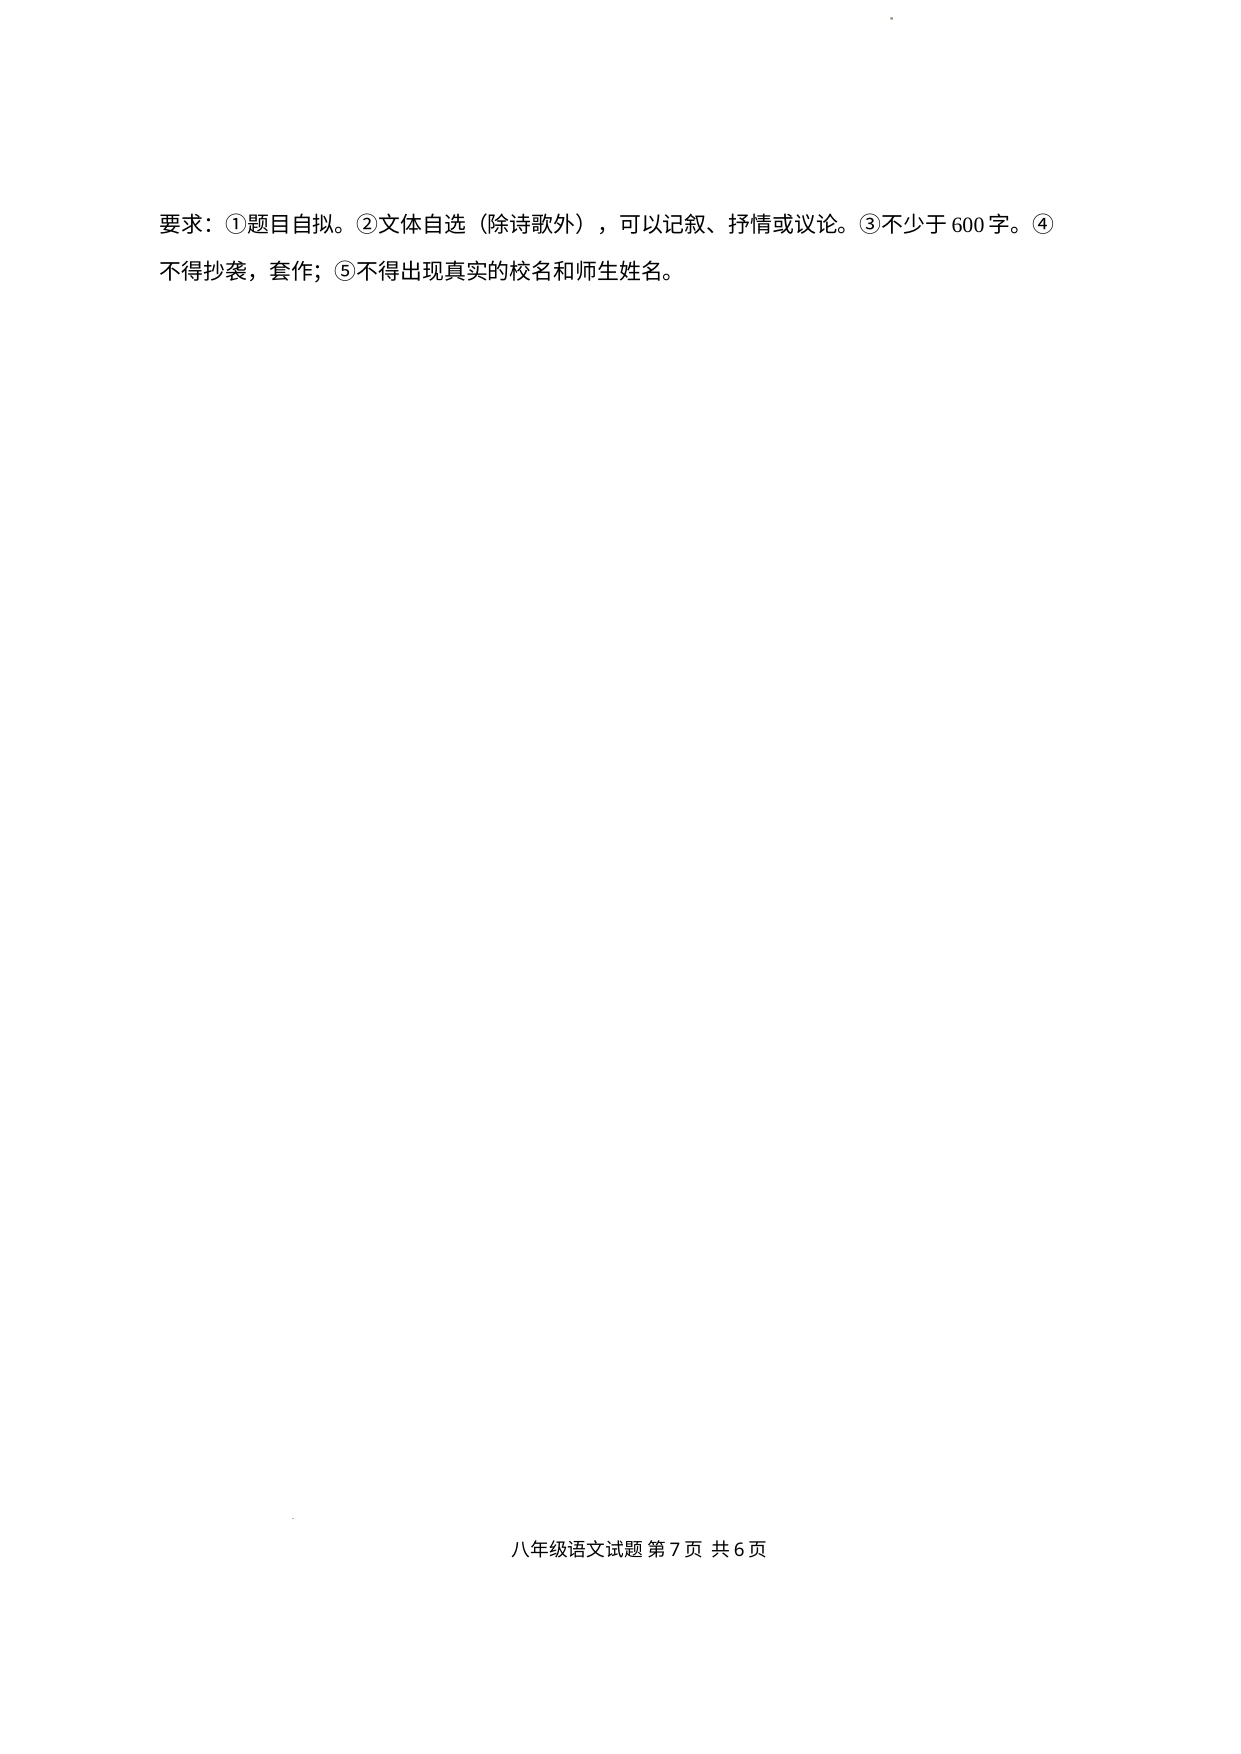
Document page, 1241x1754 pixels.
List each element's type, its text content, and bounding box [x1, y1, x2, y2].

text 要求：①题目自拟。②文体自选（除诗歌外），可以记叙、抒情或议论。③不少于600字。④不得抄袭，套作；⑤不得出现真实的校名和师生姓名。 [159, 207, 1075, 286]
